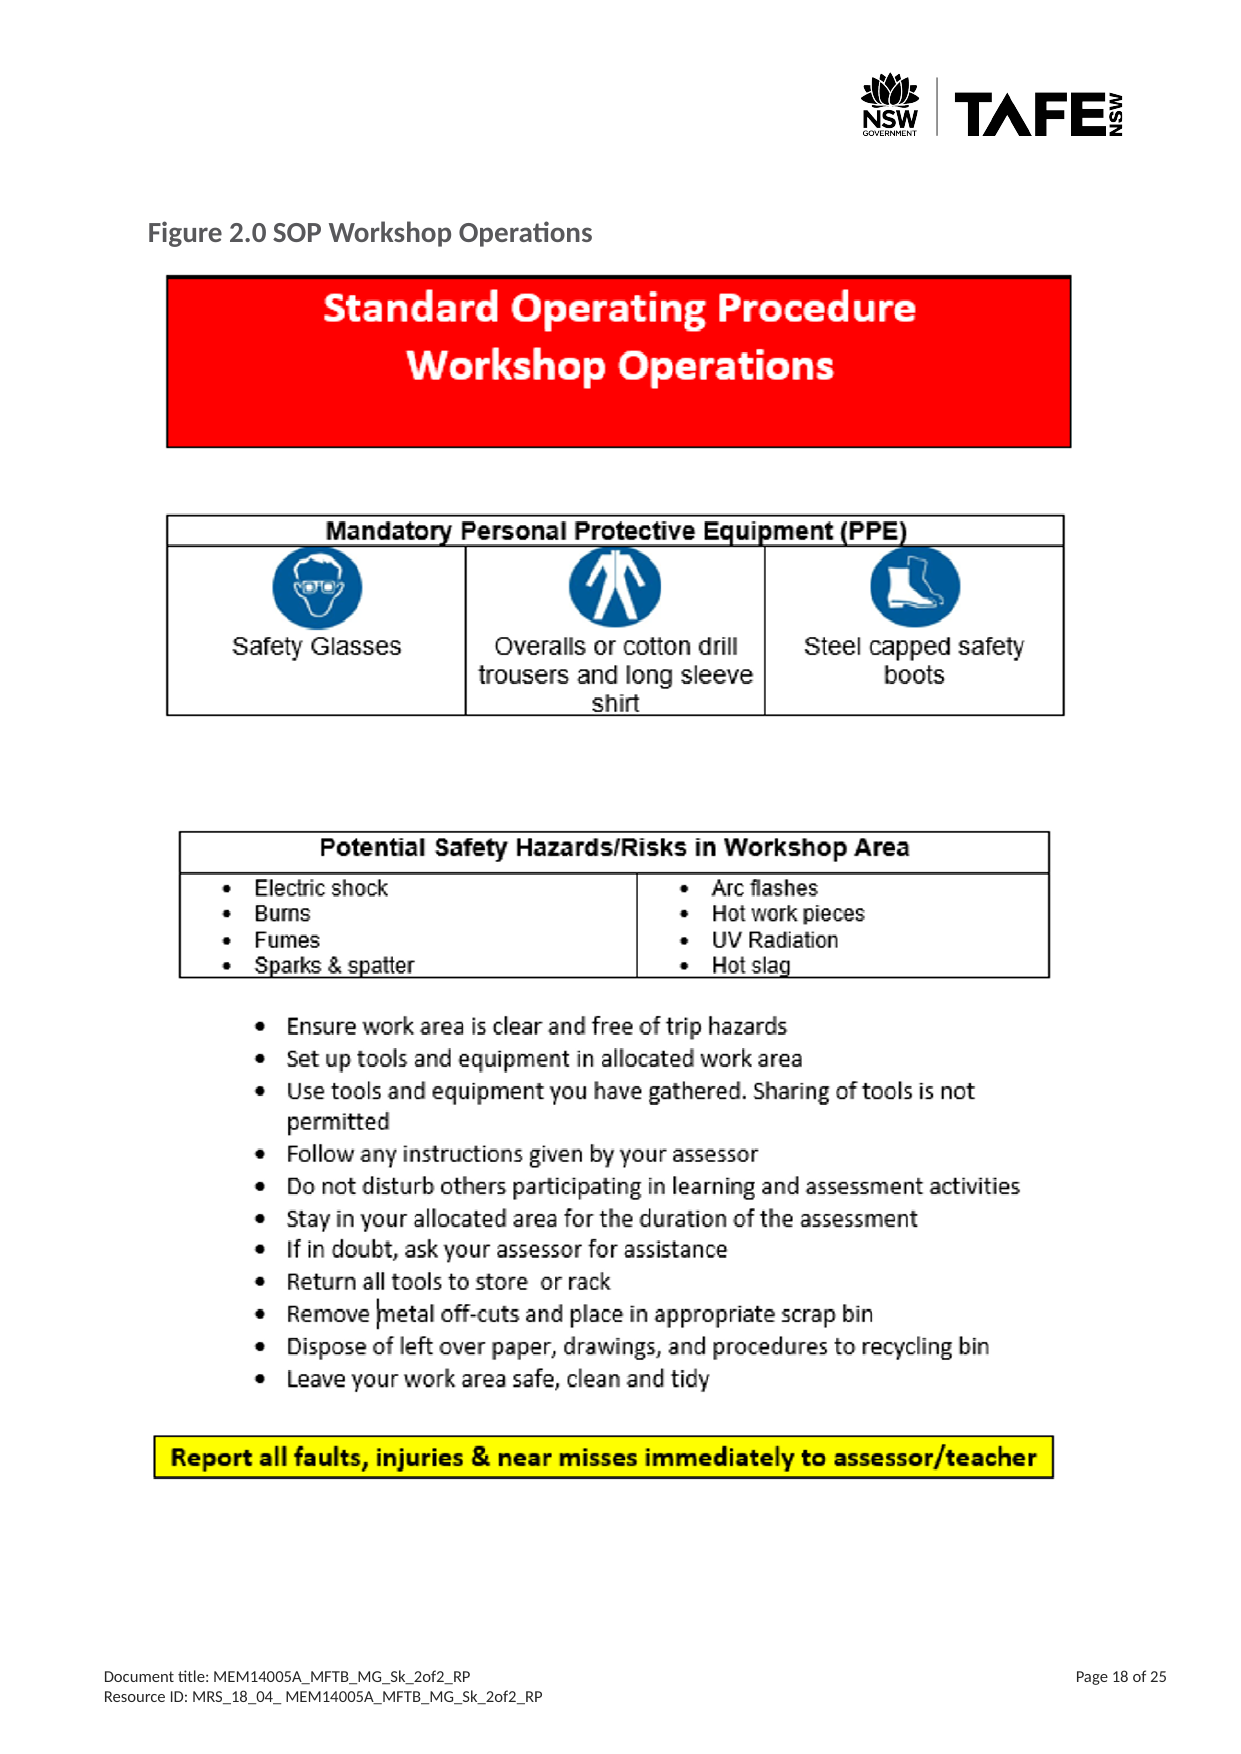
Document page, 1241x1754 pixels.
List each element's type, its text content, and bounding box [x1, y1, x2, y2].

picture [861, 71, 1123, 137]
subtitle Figure 2.0 SOP Workshop Operations [148, 214, 1092, 250]
picture [147, 262, 1093, 1509]
